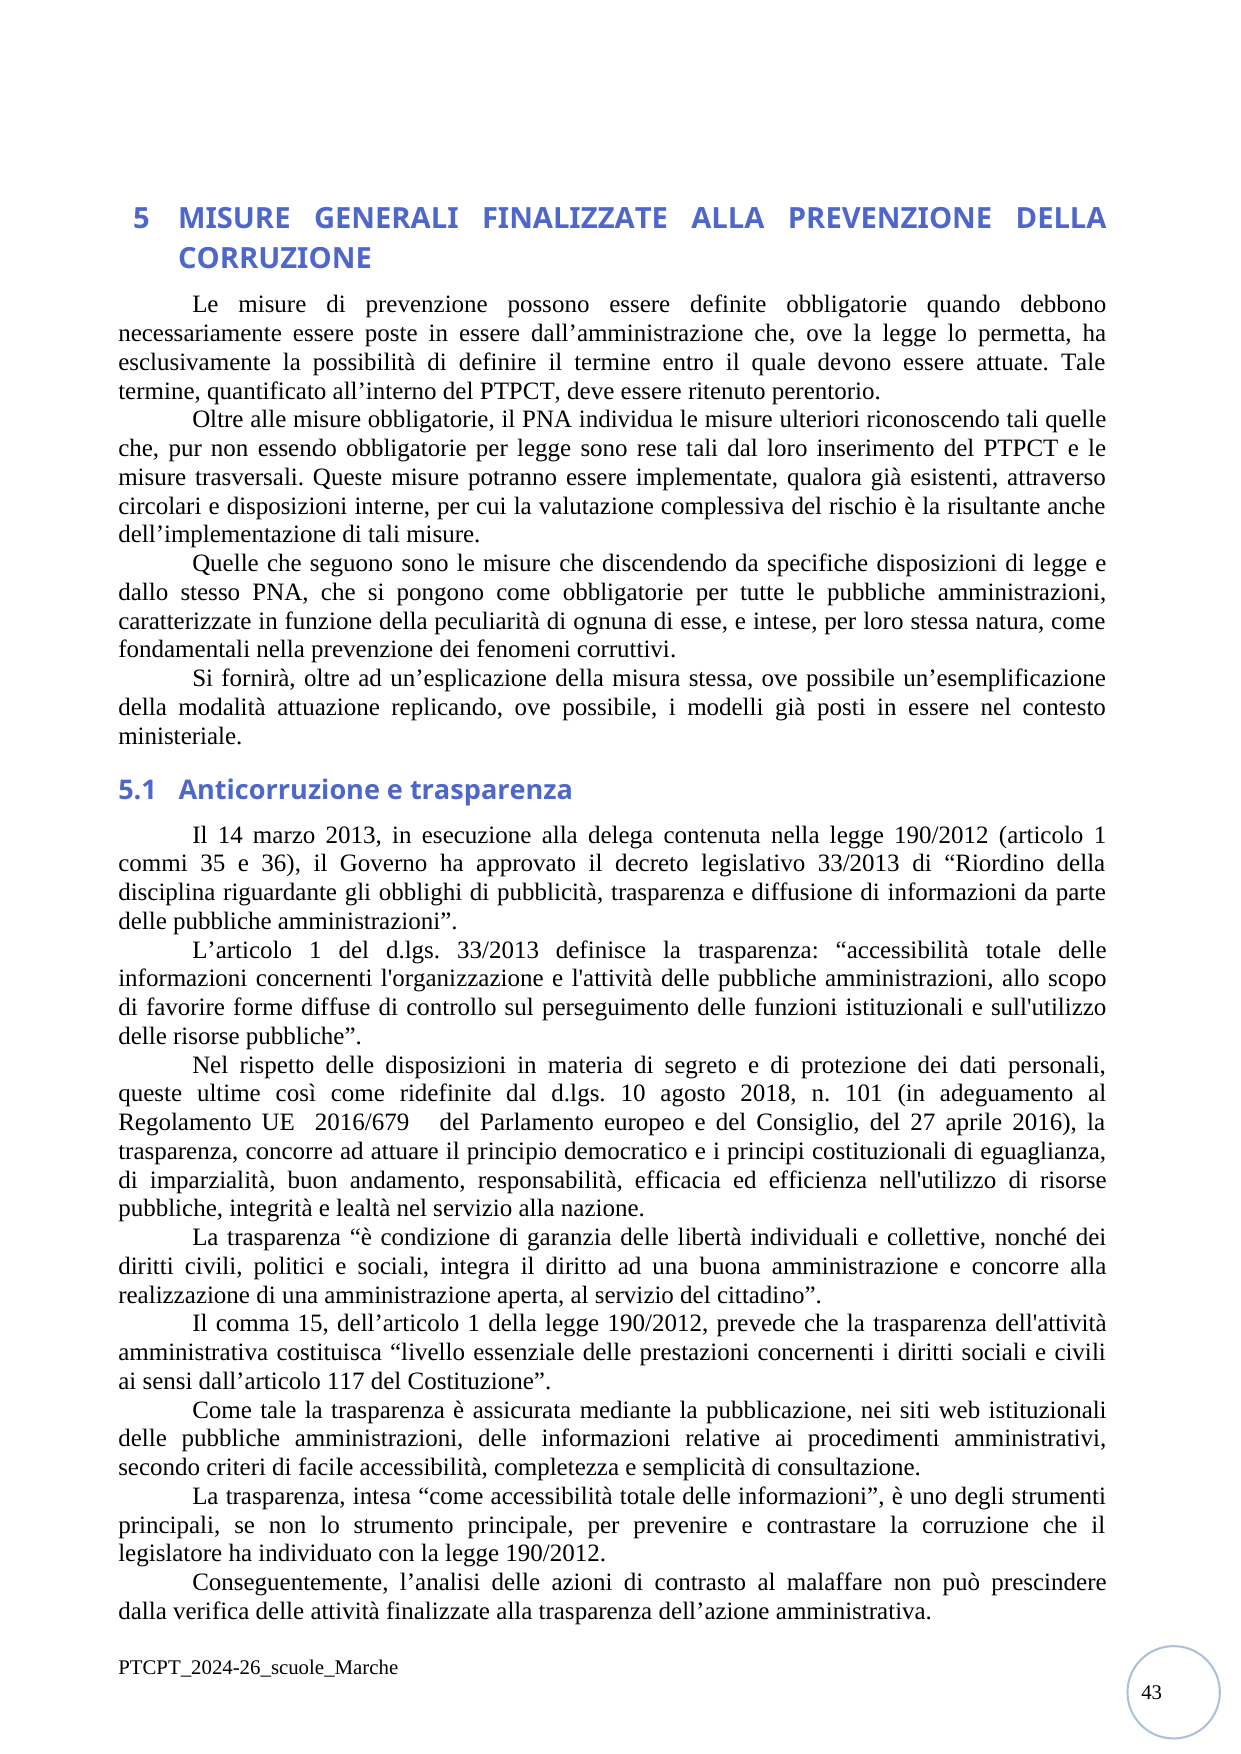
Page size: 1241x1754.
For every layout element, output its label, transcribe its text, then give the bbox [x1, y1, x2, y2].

text Nel rispetto delle disposizioni in materia di segreto e di protezione dei dati personali, queste ultime così come ridefinite dal d.lgs. 10 agosto 2018, n. 101 (in adeguamento al Regolamento UE 2016/679 del Parlamento europeo e del Consiglio, del 27 aprile 2016), la trasparenza, concorre ad attuare il principio democratico e i principi costituzionali di eguaglianza, di imparzialità, buon andamento, responsabilità, efficacia ed efficienza nell'utilizzo di risorse pubbliche, integrità e lealtà nel servizio alla nazione. [118, 1050, 1107, 1222]
text Si fornirà, oltre ad un’esplicazione della misura stessa, ove possibile un’esemplificazione della modalità attuazione replicando, ove possibile, i modelli già posti in essere nel contesto ministeriale. [118, 663, 1107, 749]
subtitle Anticorruzione e trasparenza [118, 770, 1107, 807]
subtitle MISURE GENERALI FINALIZZATE ALLA PREVENZIONE DELLA CORRUZIONE [133, 198, 1107, 277]
text La trasparenza “è condizione di garanzia delle libertà individuali e collettive, nonché dei diritti civili, politici e sociali, integra il diritto ad una buona amministrazione e concorre alla realizzazione di una amministrazione aperta, al servizio del cittadino”. [118, 1222, 1107, 1308]
text Il 14 marzo 2013, in esecuzione alla delega contenuta nella legge 190/2012 (articolo 1 commi 35 e 36), il Governo ha approvato il decreto legislativo 33/2013 di “Riordino della disciplina riguardante gli obblighi di pubblicità, trasparenza e diffusione di informazioni da parte delle pubbliche amministrazioni”. [118, 820, 1107, 935]
text Le misure di prevenzione possono essere definite obbligatorie quando debbono necessariamente essere poste in essere dall’amministrazione che, ove la legge lo permetta, ha esclusivamente la possibilità di definire il termine entro il quale devono essere attuate. Tale termine, quantificato all’interno del PTPCT, deve essere ritenuto perentorio. [118, 289, 1107, 404]
text La trasparenza, intesa “come accessibilità totale delle informazioni”, è uno degli strumenti principali, se non lo strumento principale, per prevenire e contrastare la corruzione che il legislatore ha individuato con la legge 190/2012. [118, 1481, 1107, 1567]
text Quelle che seguono sono le misure che discendendo da specifiche disposizioni di legge e dallo stesso PNA, che si pongono come obbligatorie per tutte le pubbliche amministrazioni, caratterizzate in funzione della peculiarità di ognuna di esse, e intese, per loro stessa natura, come fondamentali nella prevenzione dei fenomeni corruttivi. [118, 548, 1107, 663]
text Conseguentemente, l’analisi delle azioni di contrasto al malaffare non può prescindere dalla verifica delle attività finalizzate alla trasparenza dell’azione amministrativa. [118, 1567, 1107, 1625]
text L’articolo 1 del d.lgs. 33/2013 definisce la trasparenza: “accessibilità totale delle informazioni concernenti l'organizzazione e l'attività delle pubbliche amministrazioni, allo scopo di favorire forme diffuse di controllo sul perseguimento delle funzioni istituzionali e sull'utilizzo delle risorse pubbliche”. [118, 935, 1107, 1050]
text Il comma 15, dell’articolo 1 della legge 190/2012, prevede che la trasparenza dell'attività amministrativa costituisca “livello essenziale delle prestazioni concernenti i diritti sociali e civili ai sensi dall’articolo 117 del Costituzione”. [118, 1308, 1107, 1395]
text Come tale la trasparenza è assicurata mediante la pubblicazione, nei siti web istituzionali delle pubbliche amministrazioni, delle informazioni relative ai procedimenti amministrativi, secondo criteri di facile accessibilità, completezza e semplicità di consultazione. [118, 1395, 1107, 1481]
text Oltre alle misure obbligatorie, il PNA individua le misure ulteriori riconoscendo tali quelle che, pur non essendo obbligatorie per legge sono rese tali dal loro inserimento del PTPCT e le misure trasversali. Queste misure potranno essere implementate, qualora già esistenti, attraverso circolari e disposizioni interne, per cui la valutazione complessiva del rischio è la risultante anche dell’implementazione di tali misure. [118, 404, 1107, 548]
